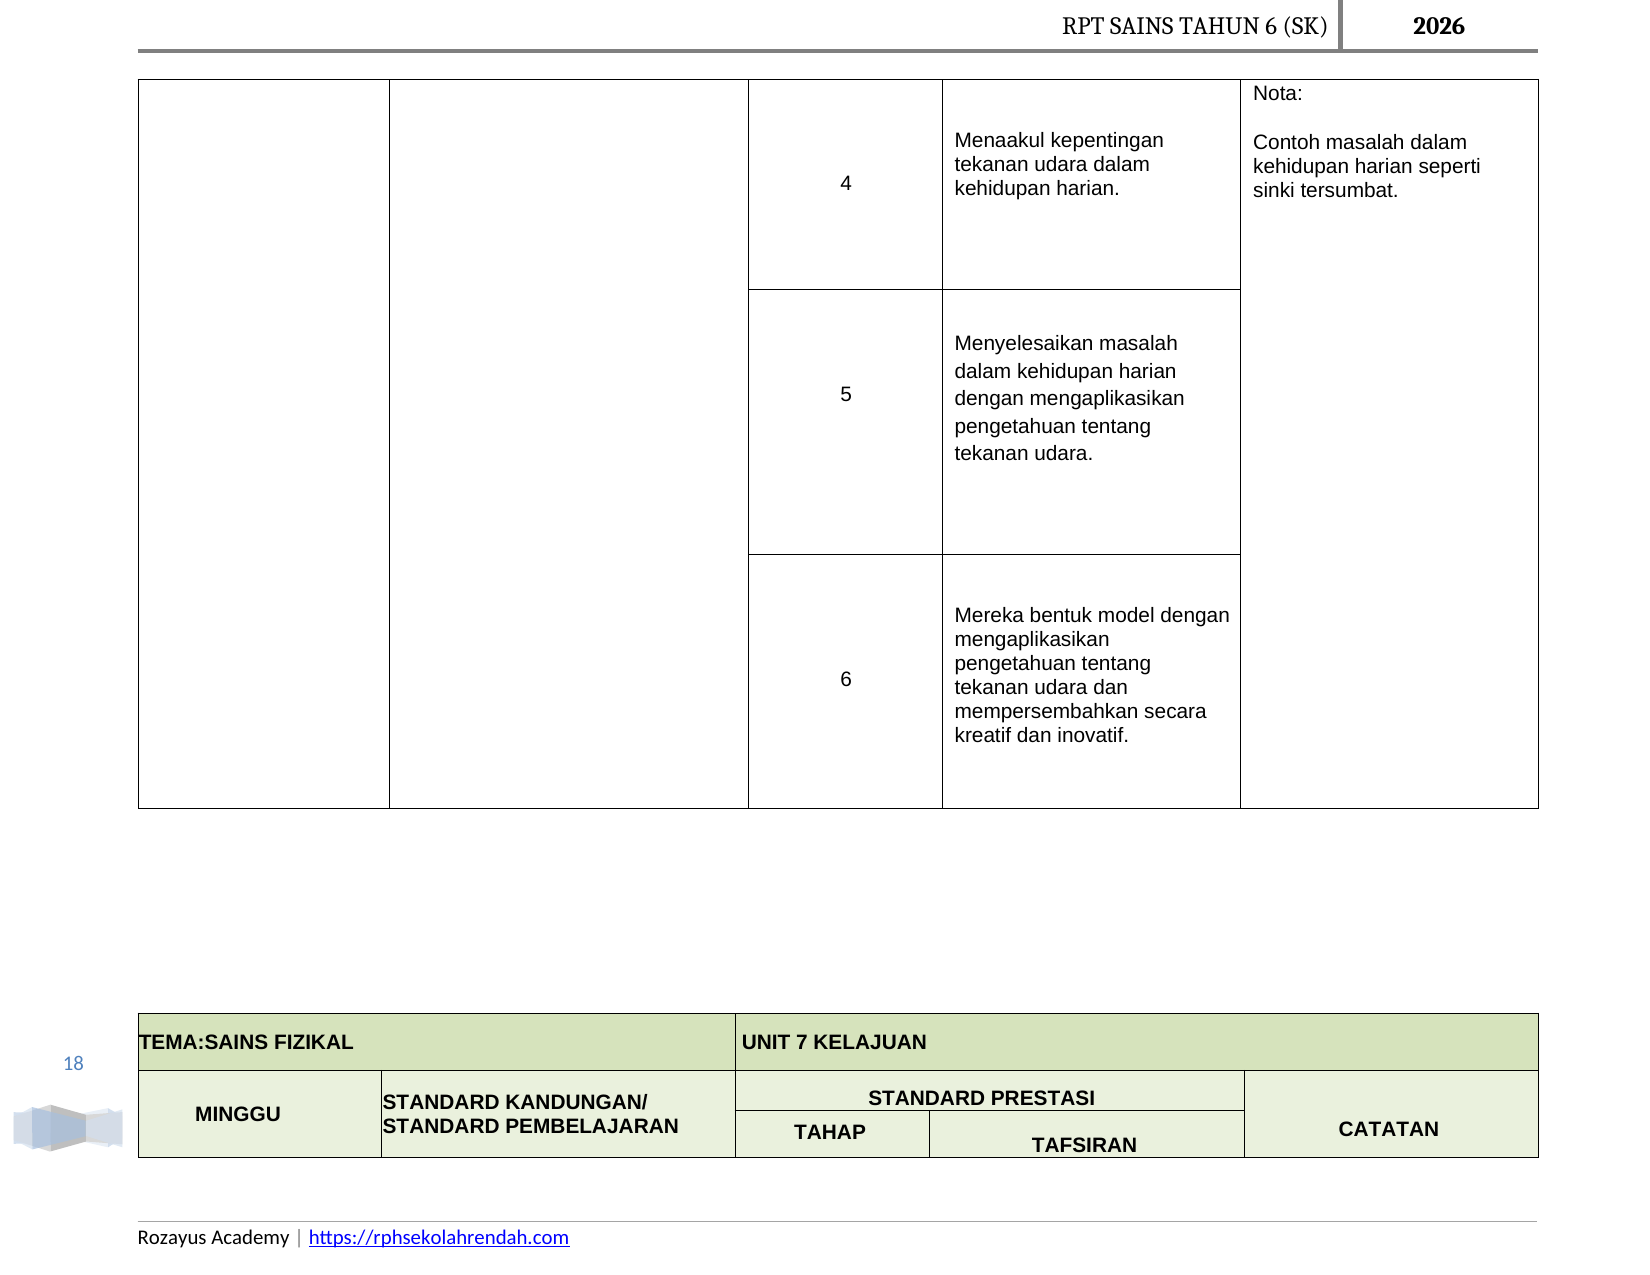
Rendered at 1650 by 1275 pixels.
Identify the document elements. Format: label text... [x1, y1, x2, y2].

table_cell MINGGU [139, 1071, 381, 1157]
table_cell CATATAN [1245, 1071, 1538, 1157]
table_header TEMA:SAINS FIZIKAL [139, 1014, 735, 1070]
table_cell Mereka bentuk model dengan mengaplikasikan pengetahuan tentang tekanan udara dan mempersembahkan secara kreatif dan inovatif. [943, 555, 1240, 808]
table_cell STANDARD PRESTASI [736, 1071, 1244, 1110]
table_cell [390, 80, 748, 808]
table_cell 4 [749, 80, 942, 289]
table_cell Nota: Contoh masalah dalam kehidupan harian seperti sinki tersumbat. [1241, 80, 1538, 808]
table_cell TAHAP PENGUASAAN [736, 1111, 929, 1157]
table_header UNIT 7 KELAJUAN [736, 1014, 1538, 1070]
table_cell [139, 80, 389, 808]
table_cell Menaakul kepentingan tekanan udara dalam kehidupan harian. [943, 80, 1240, 289]
table_cell 5 [749, 290, 942, 554]
table_cell TAFSIRAN [930, 1111, 1244, 1157]
table_cell 6 [749, 555, 942, 808]
table_cell Menyelesaikan masalah dalam kehidupan harian dengan mengaplikasikan pengetahuan tentang tekanan udara. [943, 290, 1240, 554]
table_cell STANDARD KANDUNGAN/ STANDARD PEMBELAJARAN [382, 1071, 735, 1157]
